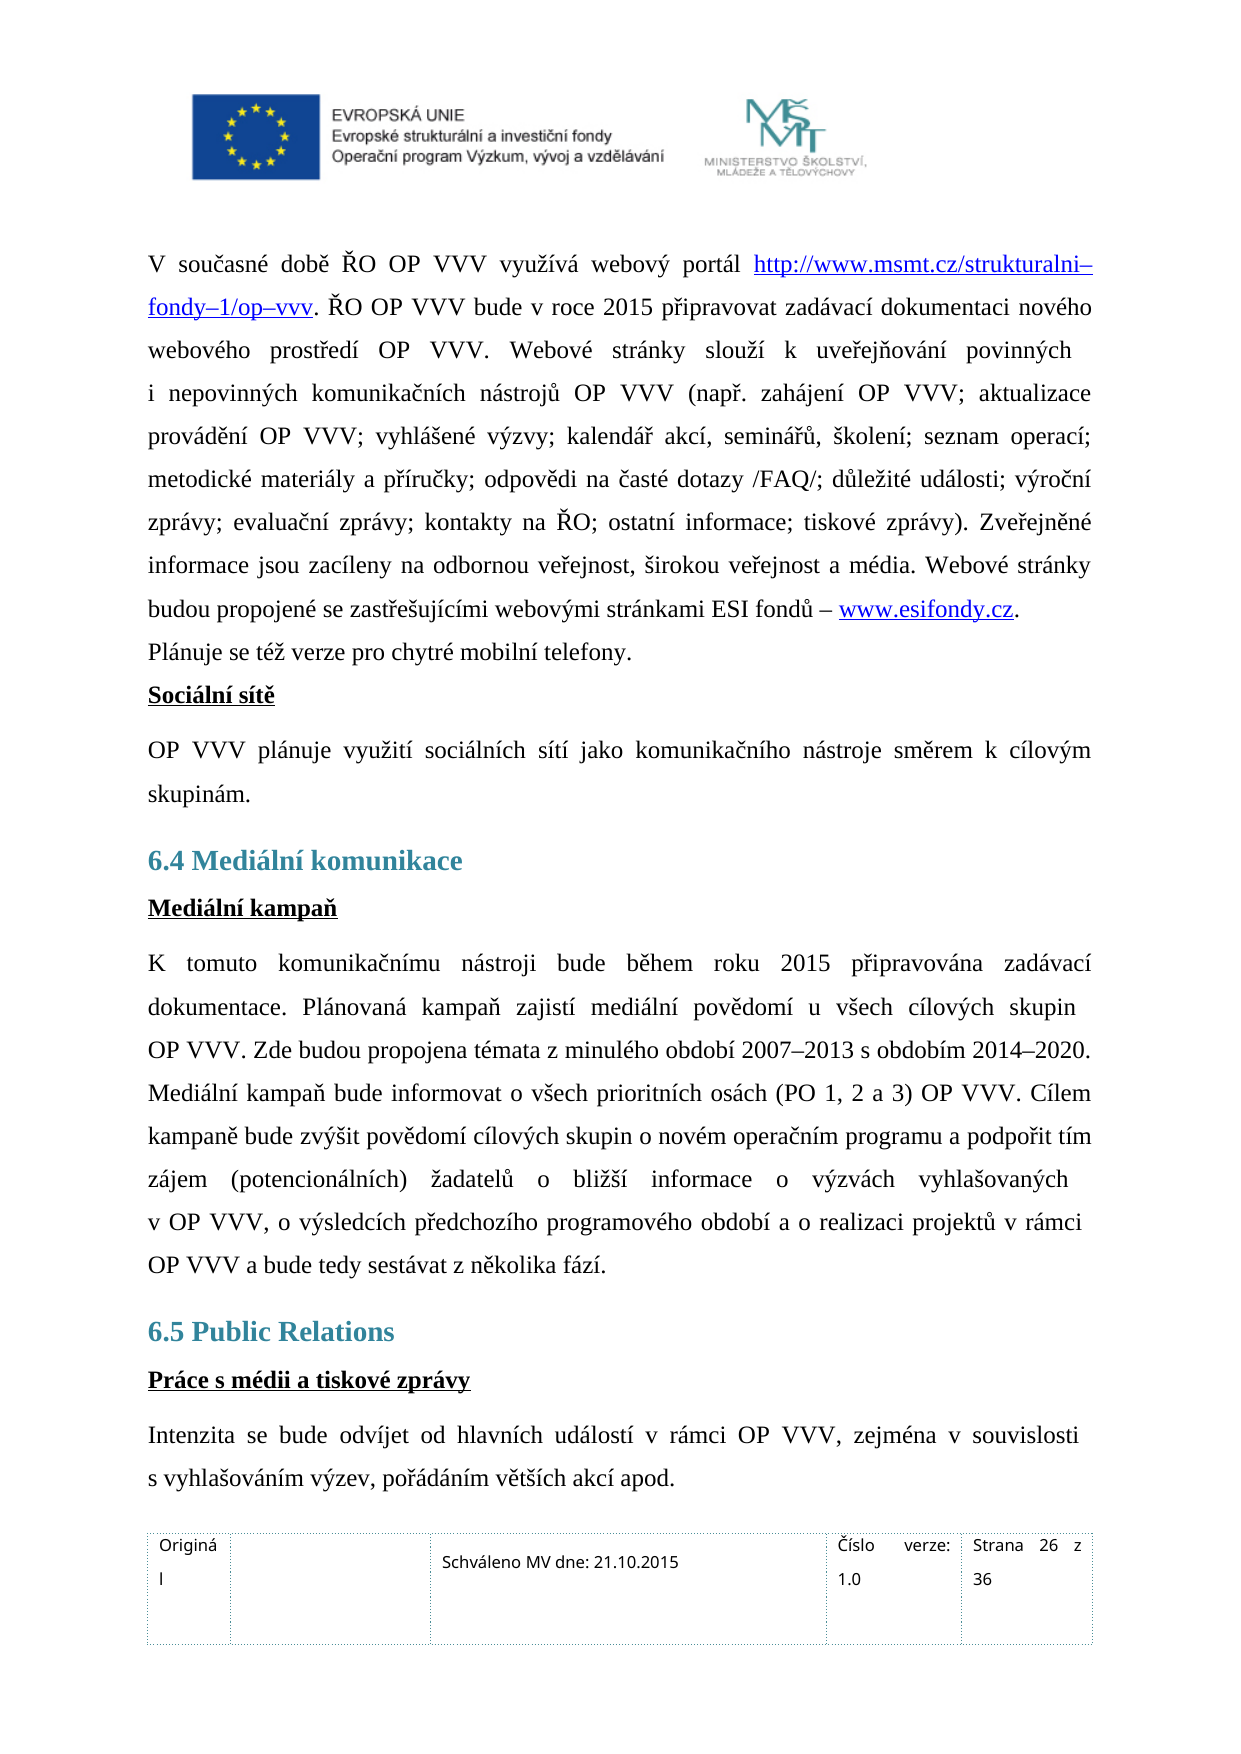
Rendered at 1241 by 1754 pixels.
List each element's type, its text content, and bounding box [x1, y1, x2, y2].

text Plánuje se též verze pro chytré mobilní telefony. [148, 637, 1092, 666]
text OP VVV plánuje využití sociálních sítí jako komunikačního nástroje směrem k cílovým skupinám. [148, 736, 1092, 807]
picture [147, 53, 904, 222]
text K tomuto komunikačnímu nástroji bude během roku 2015 připravována zadávací dokumentace. Plánovaná kampaň zajistí mediální povědomí u všech cílových skupin OP VVV. Zde budou propojena témata z minulého období 2007–2013 s obdobím 2014–2020. Mediální kampaň bude informovat o všech prioritních osách (PO 1, 2 a 3) OP VVV. Cílem kampaně bude zvýšit povědomí cílových skupin o novém operačním programu a podpořit tím zájem (potencionálních) žadatelů o bližší informace o výzvách vyhlašovaných v OP VVV, o výsledcích předchozího programového období a o realizaci projektů v rámci OP VVV a bude tedy sestávat z několika fází. [148, 948, 1092, 1279]
text V současné době ŘO OP VVV využívá webový portál http://www.msmt.cz/strukturalni–fondy–1/op–vvv. ŘO OP VVV bude v roce 2015 připravovat zadávací dokumentaci nového webového prostředí OP VVV. Webové stránky slouží k uveřejňování povinných i nepovinných komunikačních nástrojů OP VVV (např. zahájení OP VVV; aktualizace provádění OP VVV; vyhlášené výzvy; kalendář akcí, seminářů, školení; seznam operací; metodické materiály a příručky; odpovědi na časté dotazy /FAQ/; důležité události; výroční zprávy; evaluační zprávy; kontakty na ŘO; ostatní informace; tiskové zprávy). Zveřejněné informace jsou zacíleny na odbornou veřejnost, širokou veřejnost a média. Webové stránky budou propojené se zastřešujícími webovými stránkami ESI fondů – www.esifondy.cz. [148, 249, 1092, 622]
text Sociální sítě [148, 680, 1092, 709]
text Mediální kampaň [148, 893, 1092, 922]
subtitle 6.4 Mediální komunikace [148, 843, 1092, 876]
subtitle 6.5 Public Relations [148, 1314, 1092, 1348]
text Práce s médii a tiskové zprávy [148, 1365, 1092, 1393]
text Intenzita se bude odvíjet od hlavních událostí v rámci OP VVV, zejména v souvislosti s vyhlašováním výzev, pořádáním větších akcí apod. [148, 1420, 1092, 1492]
